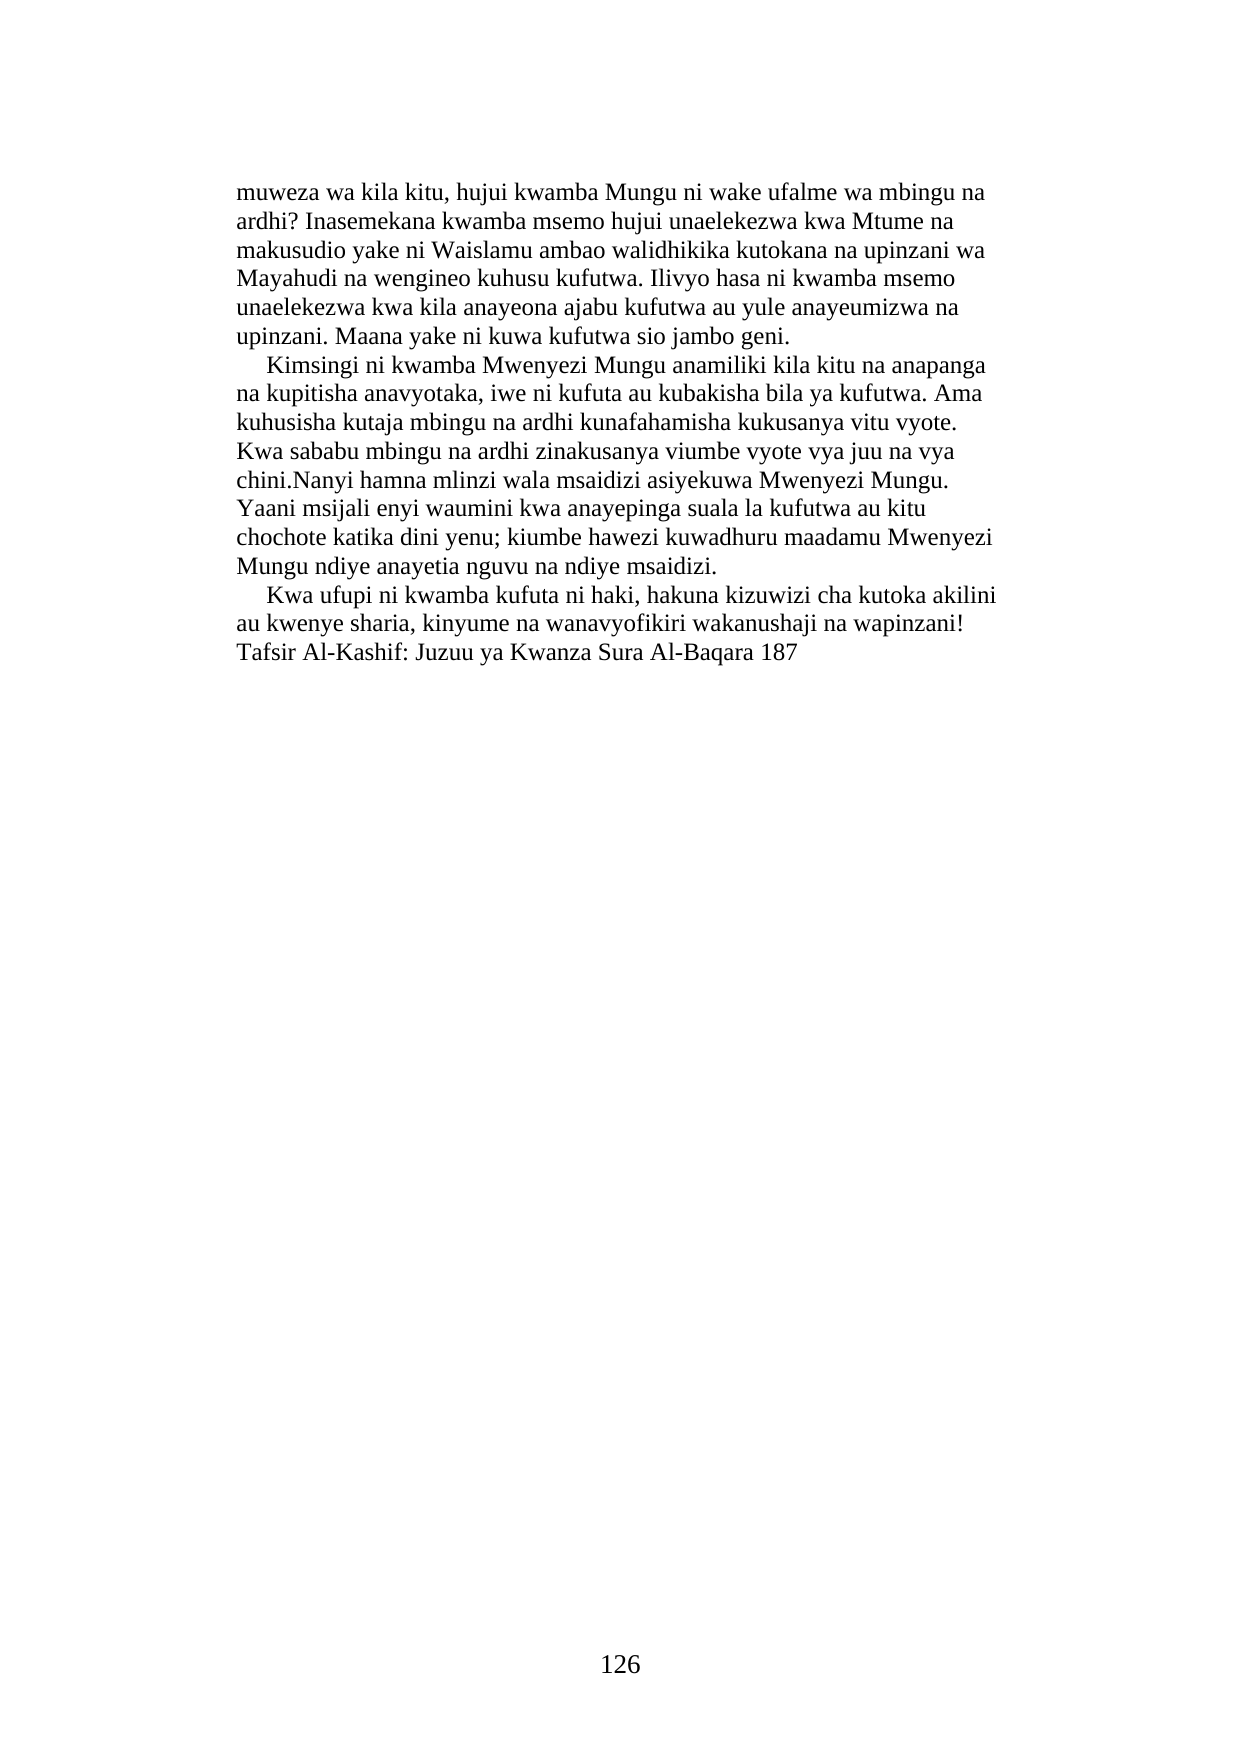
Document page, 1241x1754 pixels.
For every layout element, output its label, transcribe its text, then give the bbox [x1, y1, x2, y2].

text Kwa ufupi ni kwamba kufuta ni haki, hakuna kizuwizi cha kutoka akilini au kwenye sharia, kinyume na wanavyofikiri wakanushaji na wapinzani! Tafsir Al-Kashif: Juzuu ya Kwanza Sura Al-Baqara 187 [236, 580, 1004, 666]
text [236, 177, 1004, 350]
text Kimsingi ni kwamba Mwenyezi Mungu anamiliki kila kitu na anapanga na kupitisha anavyotaka, iwe ni kufuta au kubakisha bila ya kufutwa. Ama kuhusisha kutaja mbingu na ardhi kunafahamisha kukusanya vitu vyote. Kwa sababu mbingu na ardhi zinakusanya viumbe vyote vya juu na vya chini.Nanyi hamna mlinzi wala msaidizi asiyekuwa Mwenyezi Mungu. Yaani msijali enyi waumini kwa anayepinga suala la kufutwa au kitu chochote katika dini yenu; kiumbe hawezi kuwadhuru maadamu Mwenyezi Mungu ndiye anayetia nguvu na ndiye msaidizi. [236, 350, 1004, 580]
